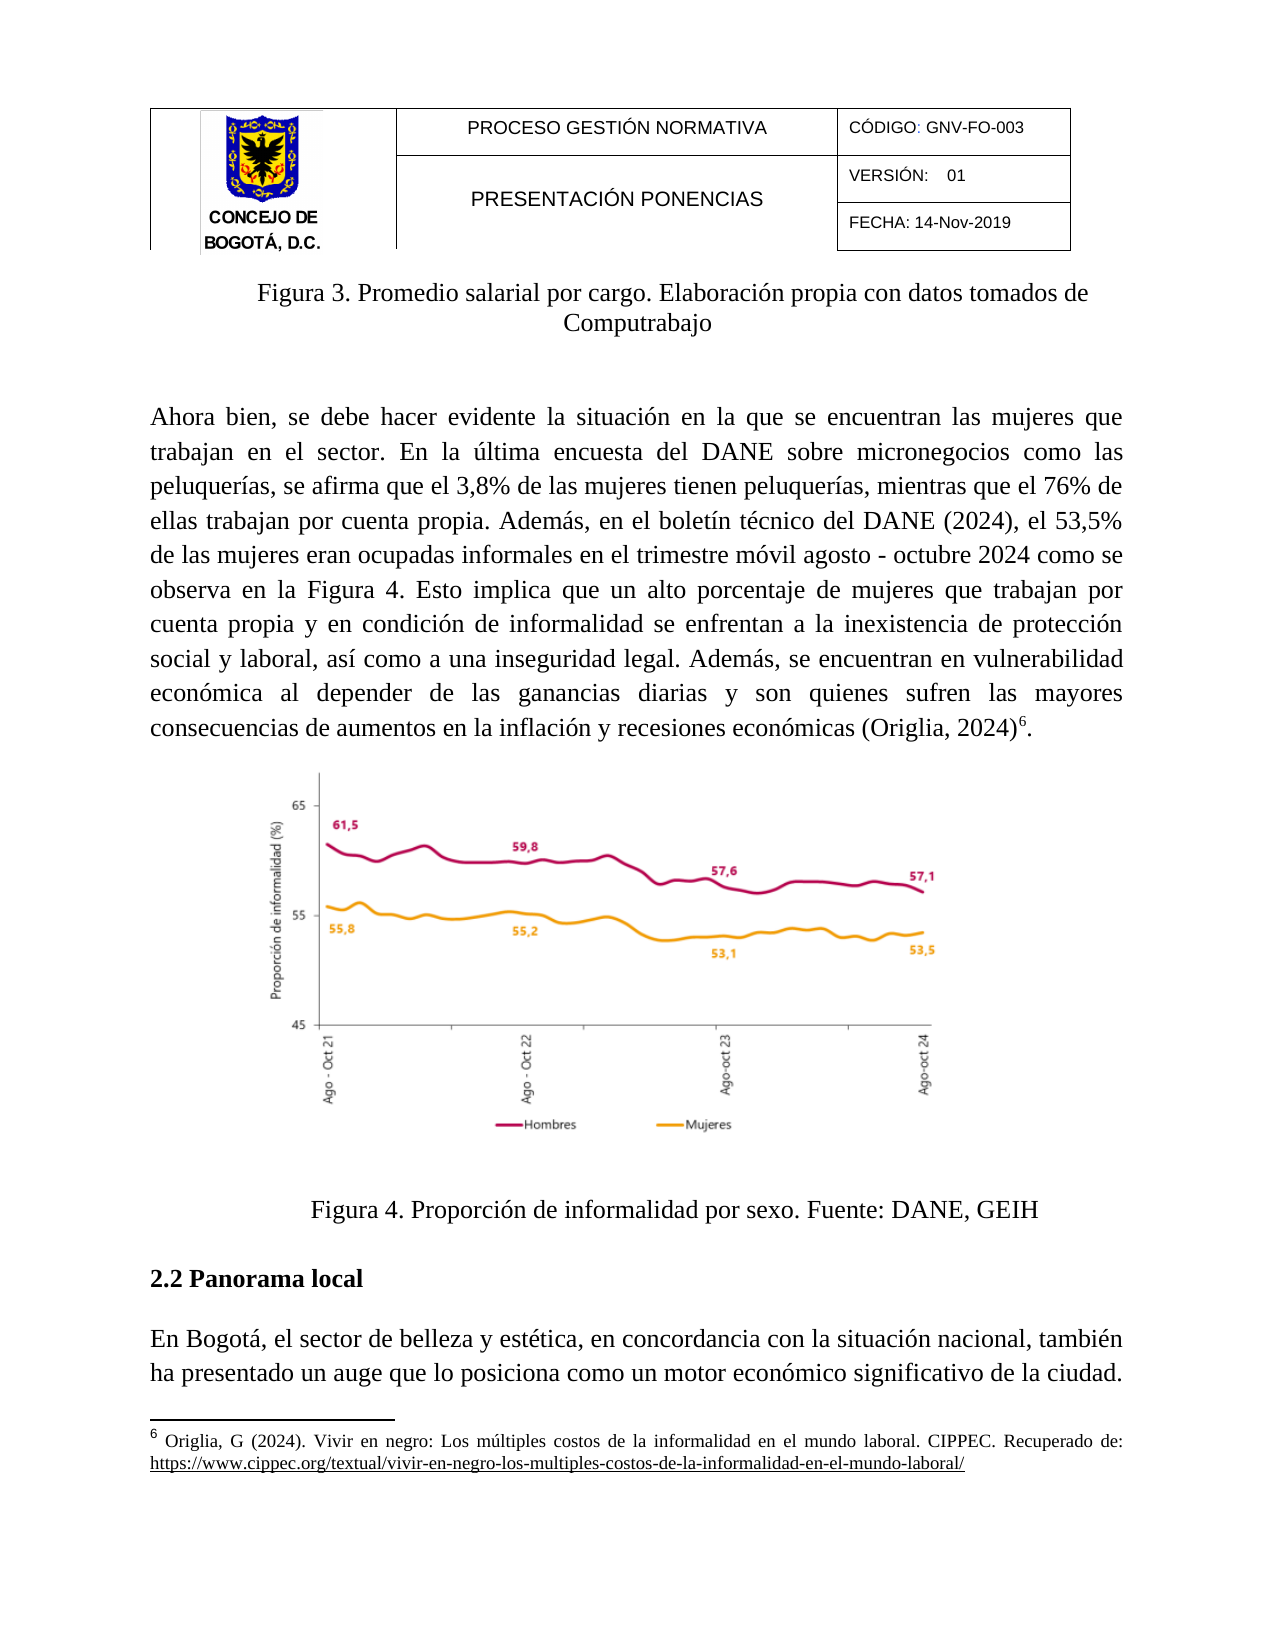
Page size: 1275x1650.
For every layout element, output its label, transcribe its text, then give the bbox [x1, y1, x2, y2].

picture [199, 109, 324, 255]
text 2.2 Panorama local [150, 1263, 1125, 1293]
text Ahora bien, se debe hacer evidente la situación en la que se encuentran las mujeres que trabajan en el sector. En la última encuesta del DANE sobre micronegocios como las peluquerías, se afirma que el 3,8% de las mujeres tienen peluquerías, mientras que el 76% de ellas trabajan por cuenta propia. Además, en el boletín técnico del DANE (2024), el 53,5% de las mujeres eran ocupadas informales en el trimestre móvil agosto - octubre 2024 como se observa en la Figura 4. Esto implica que un alto porcentaje de mujeres que trabajan por cuenta propia y en condición de informalidad se enfrentan a la inexistencia de protección social y laboral, así como a una inseguridad legal. Además, se encuentran en vulnerabilidad económica al depender de las ganancias diarias y son quienes sufren las mayores consecuencias de aumentos en la inflación y recesiones económicas (Origlia, 2024). [150, 401, 1125, 742]
text Figura 3. Promedio salarial por cargo. Elaboración propia con datos tomados de Computrabajo [150, 277, 1125, 337]
picture [246, 767, 970, 1136]
text Figura 4. Proporción de informalidad por sexo. Fuente: DANE, GEIH [150, 1194, 1125, 1224]
